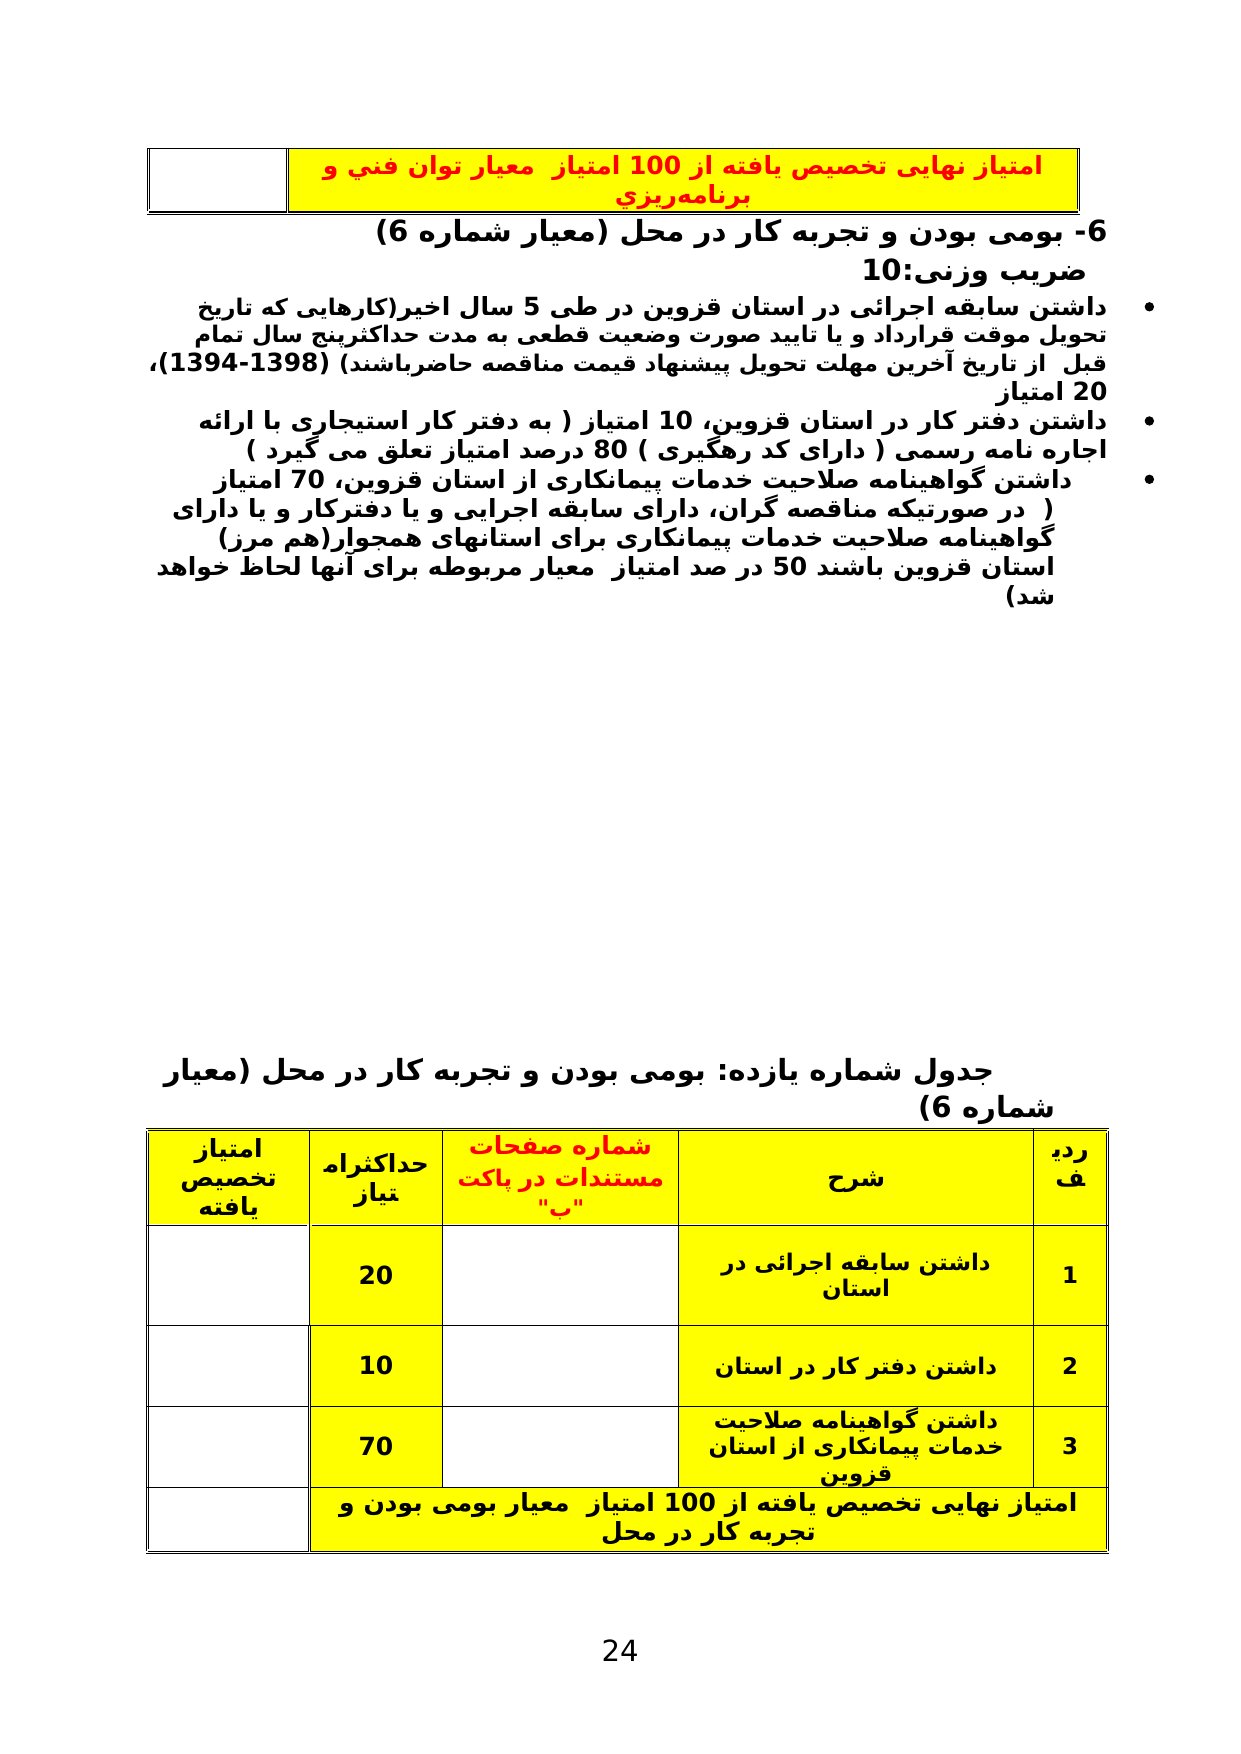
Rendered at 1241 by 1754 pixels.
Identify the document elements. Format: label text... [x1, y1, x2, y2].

list داشتن گواهینامه صلاحیت خدمات پیمانکاری از استان قزوین، 70 امتیاز [148, 465, 1145, 494]
list داشتن سابقه اجرائی در استان قزوین در طی 5 سال اخیر(کارهایی که تاریخ تحویل موقت قرارداد و یا تایید صورت وضعیت قطعی به مدت حداکثرپنج سال تمام قبل از تاریخ آخرین مهلت تحویل پیشنهاد قیمت مناقصه حاضرباشند) (1398-1394)، 20 امتیاز [148, 292, 1145, 407]
table_cell امتیاز نهایی تخصیص یافته از 100 امتیاز معیار توان فني و برنامه‌ريزي [289, 149, 1078, 211]
table_cell [149, 1326, 308, 1406]
table_cell [149, 1225, 309, 1325]
table_header حداکثرامتیاز [310, 1131, 442, 1224]
table_cell داشتن گواهینامه صلاحیت خدمات پیمانکاری از استان قزوین [679, 1407, 1033, 1487]
list داشتن دفتر کار در استان قزوین، 10 امتیاز ( به دفتر کار استیجاری با ارائه اجاره نامه رسمی ( دارای کد رهگیری ) 80 درصد امتیاز تعلق می گیرد ) [148, 407, 1145, 465]
list ضریب وزنی:10 [148, 253, 1107, 287]
table_cell [443, 1326, 678, 1406]
text جدول شماره یازده: بومی بودن و تجربه کار در محل (معیار شماره 6) [148, 1053, 1055, 1125]
table_cell امتیاز نهایی تخصیص یافته از 100 امتیاز معیار بومی بودن و تجربه کار در محل [311, 1488, 1107, 1551]
table_cell [443, 1407, 678, 1487]
table_header شماره صفحات مستندات در پاکت "ب" [443, 1131, 678, 1224]
table_cell 20 [310, 1225, 442, 1325]
table_cell 3 [1034, 1407, 1106, 1487]
table_cell 70 [311, 1407, 442, 1487]
table_cell داشتن سابقه اجرائی در استان [679, 1226, 1033, 1325]
table_header امتیاز تخصیص یافته [148, 1131, 309, 1224]
text ( در صورتیکه مناقصه گران، دارای سابقه اجرایی و یا دفترکار و یا دارای گواهینامه صلاحیت خدمات پیمانکاری برای استانهای همجوار(هم مرز) استان قزوین باشند 50 در صد امتیاز معیار مربوطه برای آنها لحاظ خواهد شد) [148, 494, 1055, 611]
table_cell داشتن دفتر کار در استان [679, 1326, 1033, 1406]
table_cell [443, 1226, 678, 1325]
table_header ردیف [1034, 1131, 1107, 1224]
list 6- بومی بودن و تجربه کار در محل (معیار شماره 6) [148, 214, 1107, 248]
table_cell [149, 149, 286, 211]
table_cell 10 [311, 1326, 442, 1406]
table_cell [148, 1488, 308, 1551]
table_cell [149, 1407, 308, 1487]
table_header شرح [679, 1131, 1033, 1224]
table_cell 2 [1034, 1326, 1106, 1406]
table_cell 1 [1034, 1226, 1106, 1325]
